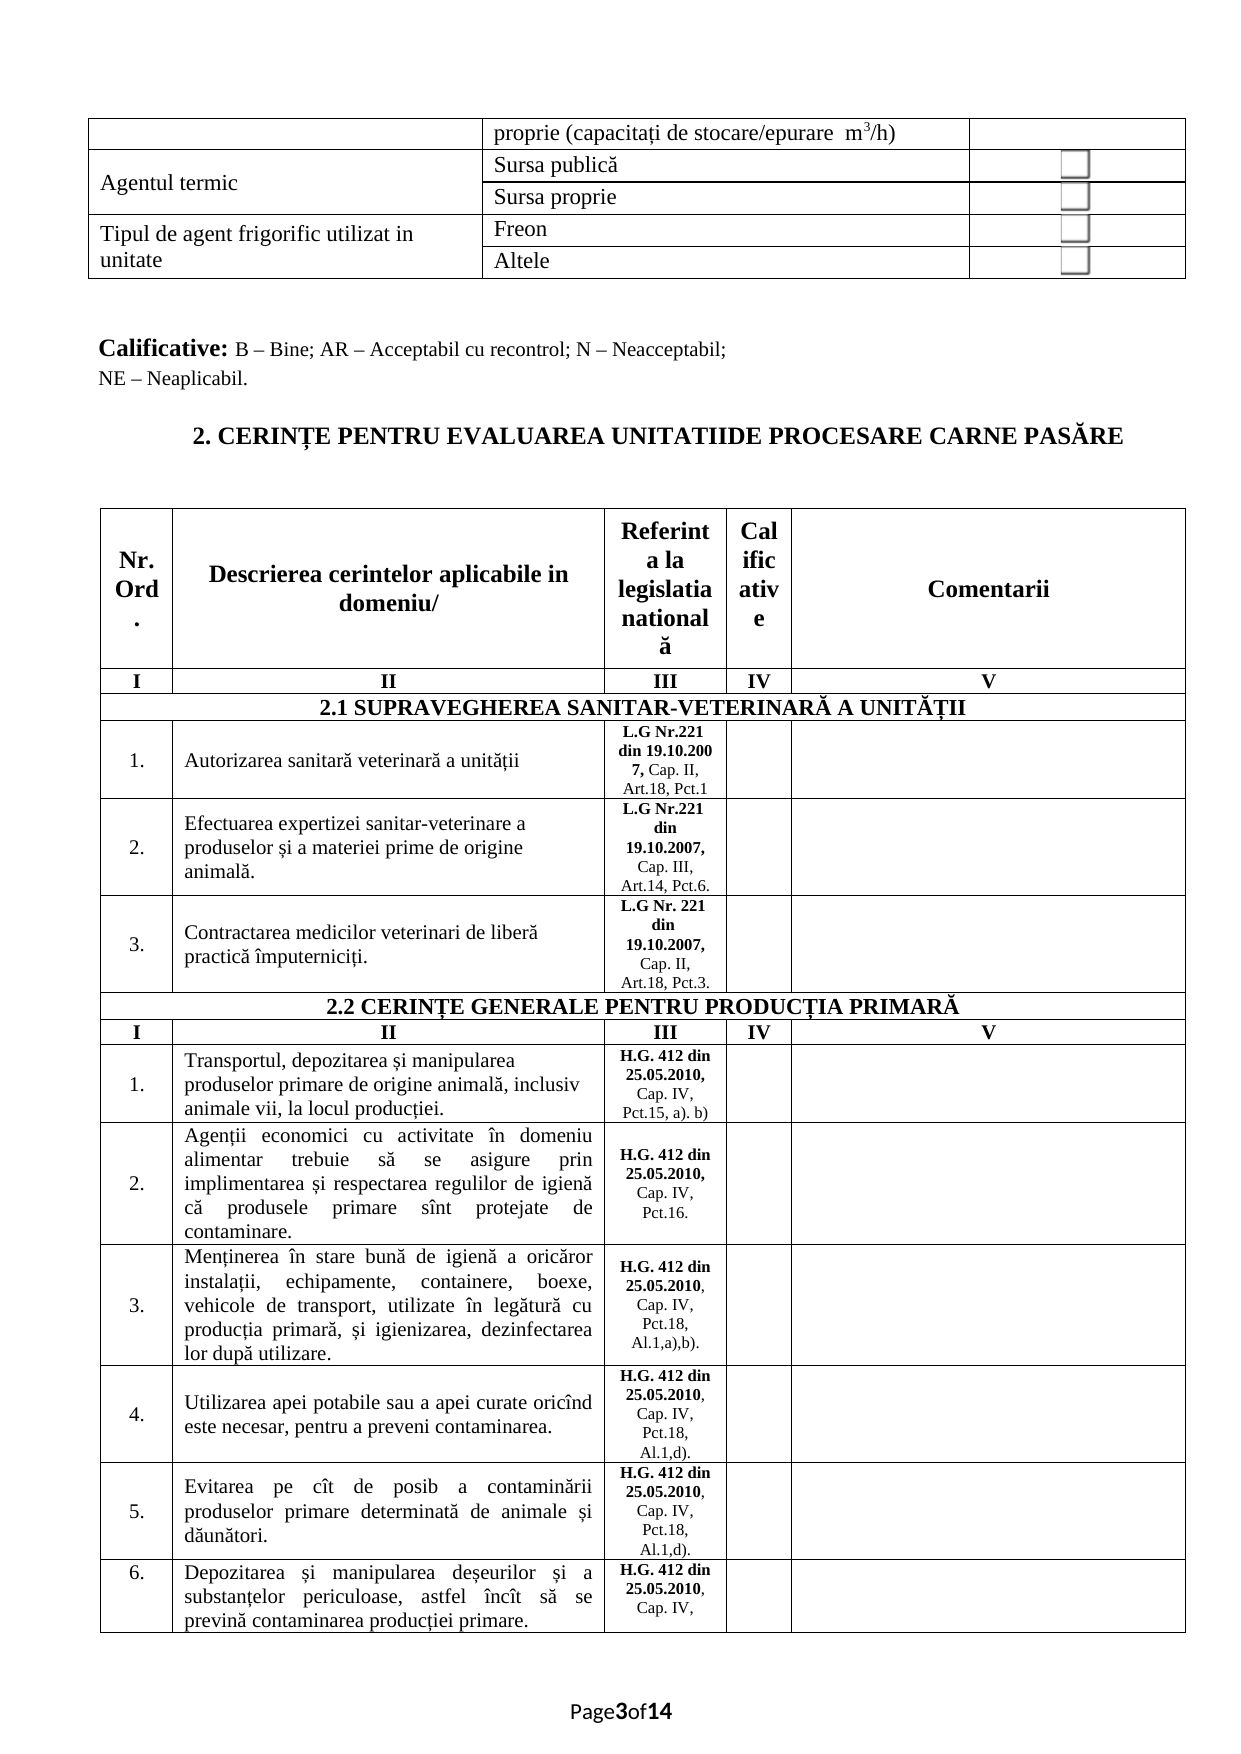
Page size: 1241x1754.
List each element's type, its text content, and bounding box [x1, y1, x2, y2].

table_cell [727, 896, 791, 992]
table_cell Menținerea în stare bună de igienă a oricăror instalații, echipamente, containere, boexe, vehicole de transport, utilizate în legătură cu producția primară, și igienizarea, dezinfectarea lor după utilizare. [173, 1245, 604, 1365]
picture [1060, 150, 1095, 278]
table_cell H.G. 412 din 25.05.2010, Cap. IV, Pct.16. [605, 1123, 726, 1243]
table_cell 6. [101, 1560, 172, 1632]
table_cell Transportul, depozitarea și manipularea produselor primare de origine animală, inclusiv animale vii, la locul producției. [173, 1045, 604, 1122]
table_cell H.G. 412 din 25.05.2010, Cap. IV, Pct.18, Al.1,a),b). [605, 1245, 726, 1365]
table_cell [173, 1560, 604, 1632]
table_cell [727, 1245, 791, 1365]
table_cell [1095, 183, 1185, 213]
list 2. CERINȚE PENTRU EVALUAREA UNITATIIDE PROCESARE CARNE PASĂRE [164, 421, 1153, 449]
table_cell [1095, 215, 1185, 246]
table_cell [727, 1123, 791, 1243]
table_cell Sursa proprie [483, 183, 969, 213]
table_cell [727, 1366, 791, 1462]
table_cell [727, 799, 791, 895]
table_cell Agentul termic [89, 150, 482, 213]
table_cell 5. [101, 1463, 172, 1558]
table_cell 2. [101, 1123, 172, 1243]
list NE – Neaplicabil. [98, 366, 1153, 390]
table_cell [970, 247, 1060, 278]
table_cell [727, 721, 791, 798]
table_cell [483, 119, 969, 149]
table_header Nr. Ord. [101, 509, 172, 668]
table_cell [792, 1366, 1185, 1462]
table_cell [792, 1463, 1185, 1558]
table_cell 2.1 SUPRAVEGHEREA SANITAR-VETERINARĂ A UNITĂȚII [101, 694, 1185, 720]
table_cell 2. [101, 799, 172, 895]
table_cell III [605, 1020, 726, 1044]
list Calificative: B – Bine; AR – Acceptabil cu recontrol; N – Neacceptabil; [98, 333, 1153, 361]
table_cell [792, 896, 1185, 992]
table_cell [727, 1045, 791, 1122]
table_cell [727, 1463, 791, 1558]
table_cell [792, 799, 1185, 895]
table_cell [970, 183, 1060, 213]
table_cell L.G Nr. 221 din 19.10.2007, Cap. II, Art.18, Pct.3. [605, 896, 726, 992]
table_cell 3. [101, 1245, 172, 1365]
table_cell L.G Nr.221 din 19.10.2007, Cap. III, Art.14, Pct.6. [605, 799, 726, 895]
table_cell Sursa publică [483, 150, 969, 181]
table_cell [792, 1045, 1185, 1122]
table_cell [792, 721, 1185, 798]
table_cell [970, 119, 1185, 149]
table_cell Contractarea medicilor veterinari de liberă practică împuterniciți. [173, 896, 604, 992]
table_cell [792, 1123, 1185, 1243]
table_cell [1095, 247, 1185, 278]
table_cell 1. [101, 1045, 172, 1122]
table_header Comentarii [792, 509, 1185, 668]
table_cell [1095, 150, 1185, 181]
table_cell [792, 1245, 1185, 1365]
table_cell Autorizarea sanitară veterinară a unității [173, 721, 604, 798]
table_header Descrierea cerintelor aplicabile in domeniu/ [173, 509, 604, 668]
table_cell II [173, 669, 604, 693]
table_cell Tipul de agent frigorific utilizat in unitate [89, 215, 482, 278]
table_cell II [173, 1020, 604, 1044]
table_cell [792, 1560, 1185, 1632]
table_cell Freon [483, 215, 969, 246]
table_cell Utilizarea apei potabile sau a apei curate oricînd este necesar, pentru a preveni contaminarea. [173, 1366, 604, 1462]
table_header Calificative [727, 509, 791, 668]
table_cell [727, 1560, 791, 1632]
table_cell Evitarea pe cît de posib a contaminării produselor primare determinată de animale și dăunători. [173, 1463, 604, 1558]
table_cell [605, 1560, 726, 1632]
table_cell Altele [483, 247, 969, 278]
table_cell 1. [101, 721, 172, 798]
table_cell [970, 215, 1060, 246]
table_cell 3. [101, 896, 172, 992]
table_cell I [101, 669, 172, 693]
table_cell Efectuarea expertizei sanitar-veterinare a produselor și a materiei prime de origine animală. [173, 799, 604, 895]
table_cell III [605, 669, 726, 693]
table_cell H.G. 412 din 25.05.2010, Cap. IV, Pct.15, a). b) [605, 1045, 726, 1122]
table_cell V [792, 669, 1185, 693]
table_cell V [792, 1020, 1185, 1044]
table_cell IV [727, 1020, 791, 1044]
table_cell 2.2 CERINȚE GENERALE PENTRU PRODUCȚIA PRIMARĂ [101, 993, 1185, 1019]
table_header Referinta la legislatia natională [605, 509, 726, 668]
table_cell 4. [101, 1366, 172, 1462]
table_cell I [101, 1020, 172, 1044]
table_cell H.G. 412 din 25.05.2010, Cap. IV, Pct.18, Al.1,d). [605, 1366, 726, 1462]
table_cell L.G Nr.221 din 19.10.2007, Cap. II, Art.18, Pct.1 [605, 721, 726, 798]
table_cell [970, 150, 1060, 181]
table_cell Agenții economici cu activitate în domeniu alimentar trebuie să se asigure prin implimentarea și respectarea regulilor de igienă că produsele primare sînt protejate de contaminare. [173, 1123, 604, 1243]
table_cell H.G. 412 din 25.05.2010, Cap. IV, Pct.18, Al.1,d). [605, 1463, 726, 1558]
table_cell IV [727, 669, 791, 693]
